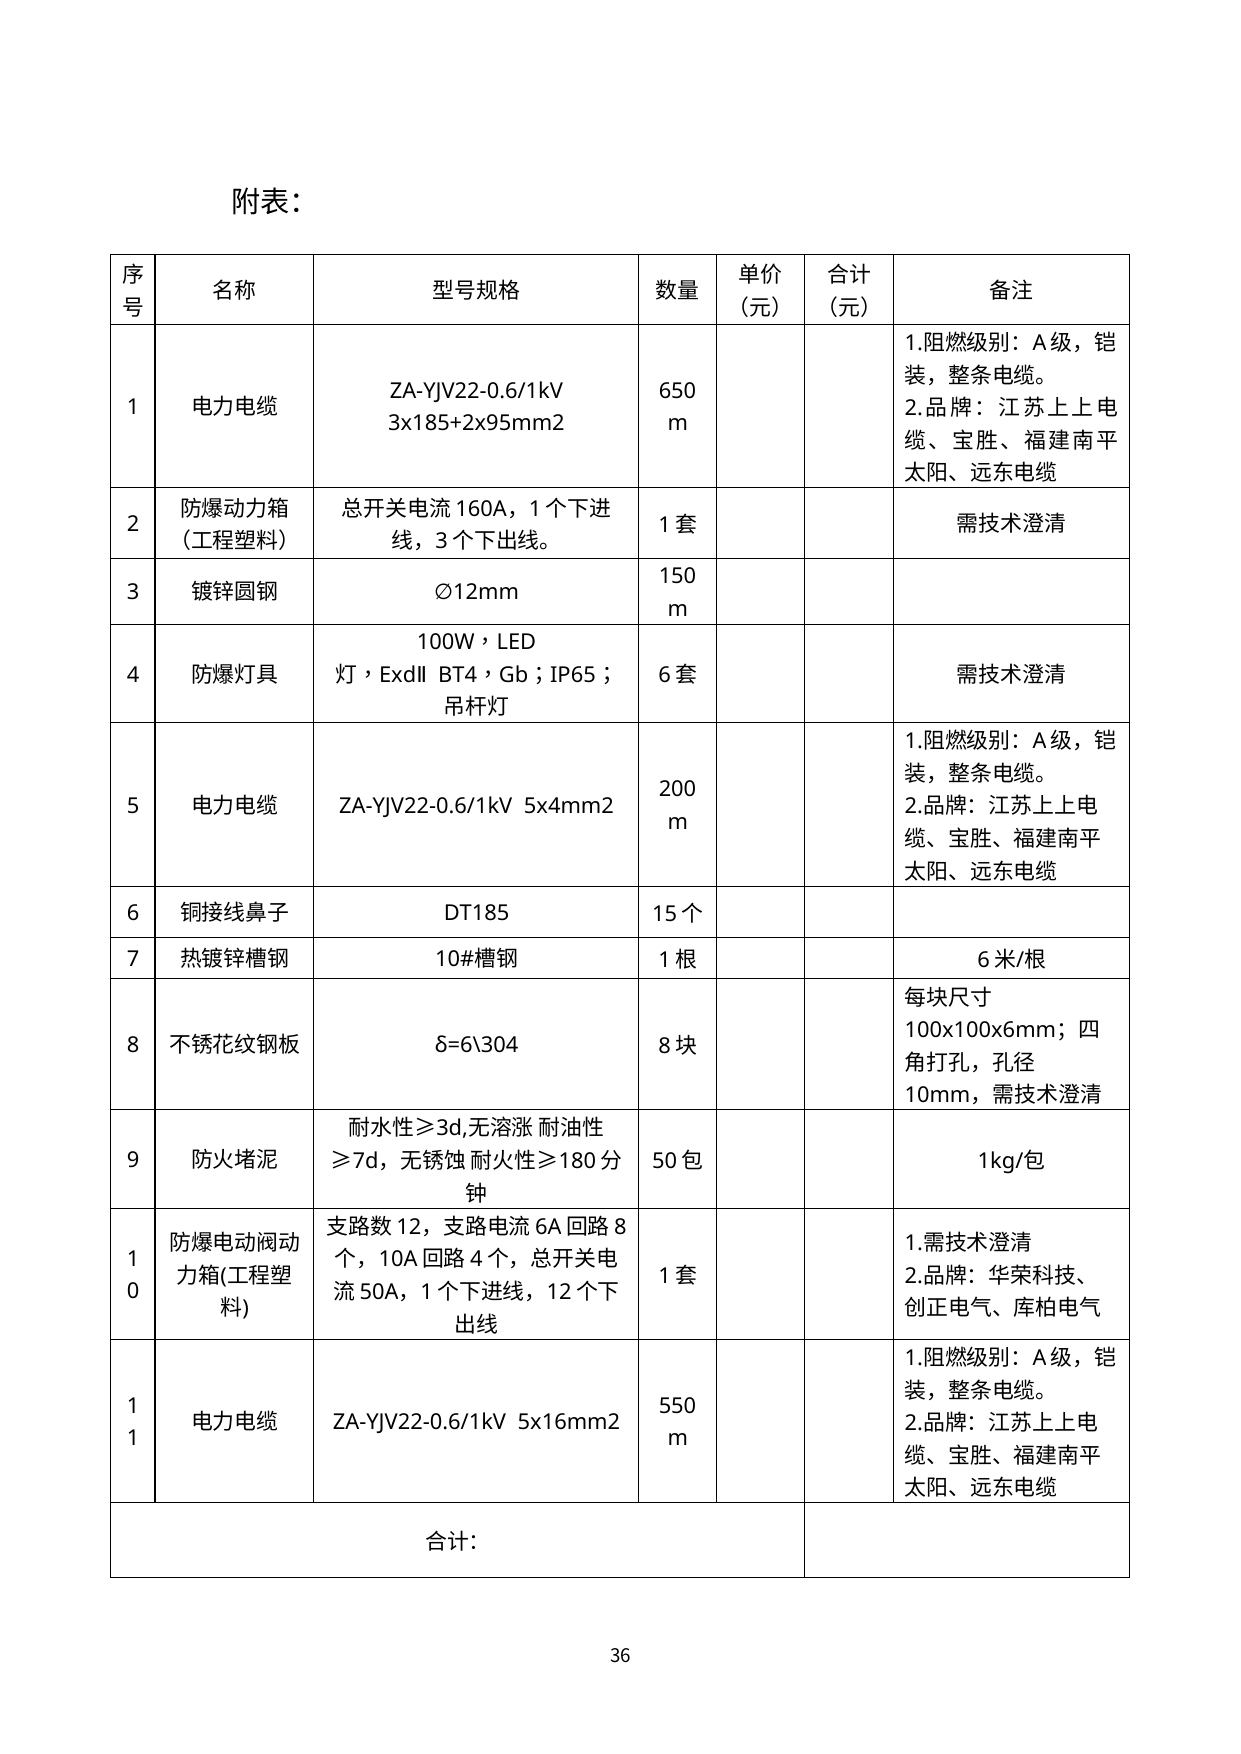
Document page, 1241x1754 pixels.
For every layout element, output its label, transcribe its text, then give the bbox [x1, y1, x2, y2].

table_cell 100W，LED灯，ExdⅡBT4，Gb；IP65；吊杆灯 [314, 625, 638, 722]
table_cell 1.阻燃级别：A级，铠装，整条电缆。 2.品牌：江苏上上电缆、宝胜、福建南平太阳、远东电缆 [894, 723, 1129, 886]
table_cell 铜接线鼻子 [156, 887, 313, 937]
table_cell 650m [639, 325, 716, 487]
table_cell 防爆灯具 [156, 625, 313, 722]
table_header 名称 [156, 255, 313, 324]
table_cell 1kg/包 [894, 1110, 1129, 1208]
table_cell [717, 979, 804, 1109]
table_cell 4 [111, 625, 154, 722]
table_cell [805, 979, 893, 1109]
table_cell 每块尺寸100x100x6mm；四角打孔，孔径10mm，需技术澄清 [894, 979, 1129, 1109]
table_cell [805, 1503, 1129, 1577]
table_header 型号规格 [314, 255, 638, 324]
table_cell [805, 1110, 893, 1208]
table_cell ZA-YJV22-0.6/1kV 5x16mm2 [314, 1340, 638, 1502]
table_cell 1套 [639, 1209, 716, 1339]
table_cell 10 [111, 1209, 154, 1339]
table_cell 需技术澄清 [894, 625, 1129, 722]
table_cell [717, 325, 804, 487]
table_cell 支路数12，支路电流6A回路8个，10A回路4个，总开关电流50A，1个下进线，12个下出线 [314, 1209, 638, 1339]
table_cell 15个 [639, 887, 716, 937]
table_cell 镀锌圆钢 [156, 559, 313, 624]
table_cell 1.阻燃级别：A级，铠装，整条电缆。 2.品牌：江苏上上电缆、宝胜、福建南平太阳、远东电缆 [894, 1340, 1129, 1502]
table_cell 150m [639, 559, 716, 624]
table_cell DT185 [314, 887, 638, 937]
text 附表： [231, 167, 1065, 232]
table_cell 50包 [639, 1110, 716, 1208]
table_cell 11 [111, 1340, 154, 1502]
table_cell [717, 1209, 804, 1339]
table_cell [805, 1340, 893, 1502]
table_cell 8 [111, 979, 154, 1109]
table_cell ∅12mm [314, 559, 638, 624]
table_cell [805, 625, 893, 722]
table_header 数量 [639, 255, 716, 324]
table_cell [805, 1209, 893, 1339]
table_cell [894, 559, 1129, 624]
table_cell ZA-YJV22-0.6/1kV 3x185+2x95mm2 [314, 325, 638, 487]
table_cell 5 [111, 723, 154, 886]
table_cell 总开关电流160A，1个下进线，3个下出线。 [314, 488, 638, 558]
table_cell 防爆电动阀动力箱(工程塑料) [156, 1209, 313, 1339]
table_header 备注 [894, 255, 1129, 324]
table_cell δ=6\304 [314, 979, 638, 1109]
table_cell 7 [111, 938, 154, 978]
table_cell 合计： [111, 1503, 804, 1577]
table_cell 1.阻燃级别：A级，铠装，整条电缆。 2.品牌：江苏上上电缆、宝胜、福建南平太阳、远东电缆 [894, 325, 1129, 487]
table_cell 10#槽钢 [314, 938, 638, 978]
table_header 合计 （元） [805, 255, 893, 324]
table_cell 6套 [639, 625, 716, 722]
table_cell ZA-YJV22-0.6/1kV 5x4mm2 [314, 723, 638, 886]
table_cell 3 [111, 559, 154, 624]
table_cell 6米/根 [894, 938, 1129, 978]
table_cell 不锈花纹钢板 [156, 979, 313, 1109]
table_cell 200m [639, 723, 716, 886]
table_cell 8块 [639, 979, 716, 1109]
table_cell 电力电缆 [156, 1340, 313, 1502]
table_cell 电力电缆 [156, 723, 313, 886]
table_cell [805, 723, 893, 886]
table_cell 耐水性≥3d,无溶涨 耐油性≥7d，无锈蚀 耐火性≥180分钟 [314, 1110, 638, 1208]
table_cell 1 [111, 325, 154, 487]
table_cell [717, 1340, 804, 1502]
table_cell 热镀锌槽钢 [156, 938, 313, 978]
table_cell 1根 [639, 938, 716, 978]
table_cell 550m [639, 1340, 716, 1502]
table_cell 需技术澄清 [894, 488, 1129, 558]
table_cell [717, 887, 804, 937]
table_cell [717, 938, 804, 978]
table_cell [894, 887, 1129, 937]
table_cell 9 [111, 1110, 154, 1208]
table_cell 2 [111, 488, 154, 558]
table_cell 1.需技术澄清 2.品牌：华荣科技、创正电气、库柏电气 [894, 1209, 1129, 1339]
table_header 序号 [111, 255, 154, 324]
table_cell [717, 723, 804, 886]
table_cell [805, 938, 893, 978]
table_header 单价 （元） [717, 255, 804, 324]
table_cell [717, 625, 804, 722]
table_cell 6 [111, 887, 154, 937]
table_cell 1套 [639, 488, 716, 558]
table_cell [717, 488, 804, 558]
table_cell [805, 325, 893, 487]
table_cell [805, 559, 893, 624]
table_cell 电力电缆 [156, 325, 313, 487]
table_cell [805, 488, 893, 558]
table_cell [717, 559, 804, 624]
table_cell 防爆动力箱（工程塑料） [156, 488, 313, 558]
table_cell [717, 1110, 804, 1208]
table_cell [805, 887, 893, 937]
table_cell 防火堵泥 [156, 1110, 313, 1208]
